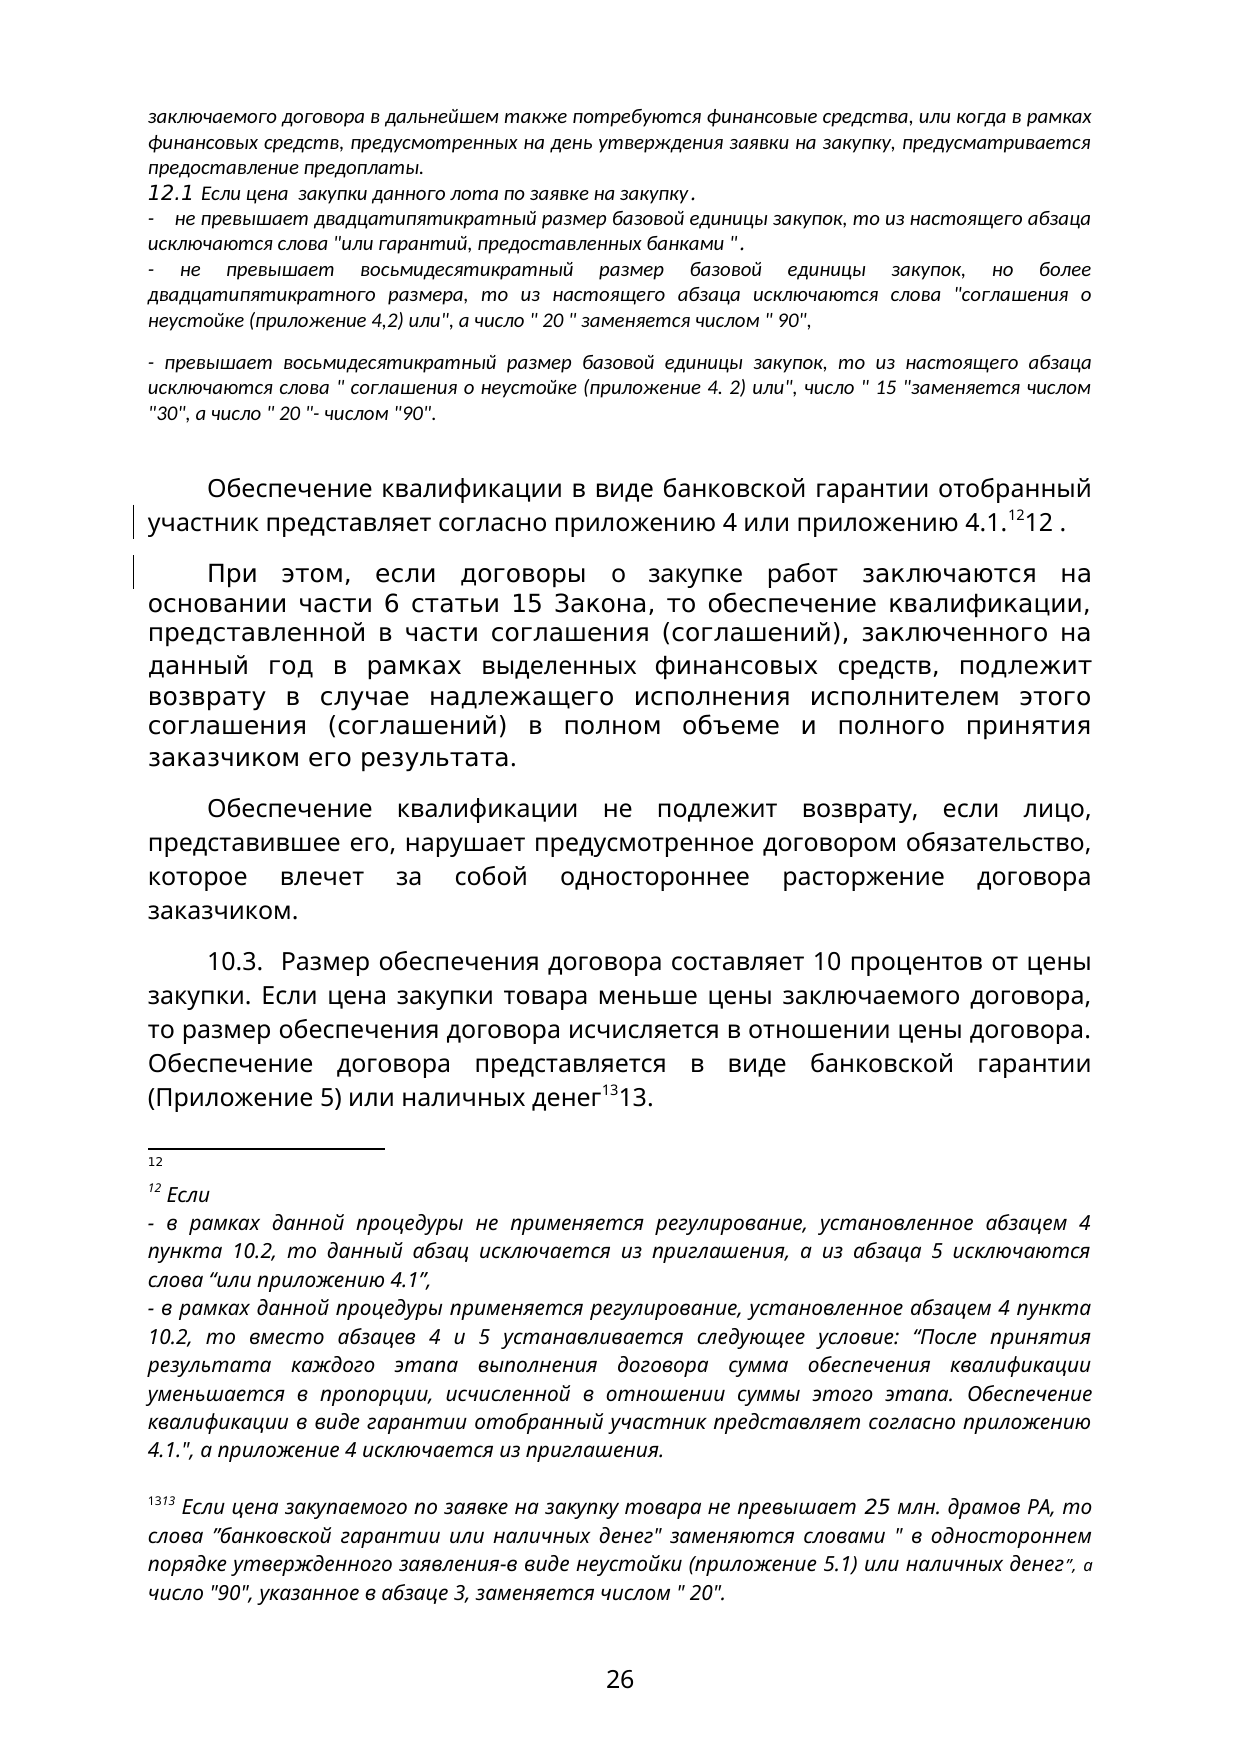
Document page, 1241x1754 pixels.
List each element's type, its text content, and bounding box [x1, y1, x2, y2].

text Обеспечение квалификации не подлежит возврату, если лицо, представившее его, нарушает предусмотренное договором обязательство, которое влечет за собой одностороннее расторжение договора заказчиком. [148, 791, 1092, 927]
text 10.3. Размер обеспечения договора составляет 10 процентов от цены закупки. Если цена закупки товара меньше цены заключаемого договора, то размер обеспечения договора исчисляется в отношении цены договора. Обеспечение договора представляется в виде банковской гарантии (Приложение 5) или наличных денег13. [148, 944, 1092, 1114]
text - превышает восьмидесятикратный размер базовой единицы закупок, то из настоящего абзаца исключаются слова " соглашения о неустойке (приложение 4. 2) или", число " 15 "заменяется числом "30", а число " 20 "- числом "90". [148, 349, 1092, 425]
text - не превышает двадцатипятикратный размер базовой единицы закупок, то из настоящего абзаца исключаются слова "или гарантий, предоставленных банками "․ [148, 205, 1092, 256]
text 12.1 Если цена закупки данного лота по заявке на закупку․ [148, 180, 1092, 205]
text - не превышает восьмидесятикратный размер базовой единицы закупок, но более двадцатипятикратного размера, то из настоящего абзаца исключаются слова "соглашения о неустойке (приложение 4,2) или", а число " 20 " заменяется числом " 90", [148, 256, 1092, 332]
text При этом, если договоры о закупке работ заключаются на основании части 6 статьи 15 Закона, то обеспечение квалификации, представленной в части соглашения (соглашений), заключенного на данный год в рамках выделенных финансовых средств, подлежит возврату в случае надлежащего исполнения исполнителем этого соглашения (соглашений) в полном объеме и полного принятия заказчиком его результата. [148, 555, 1092, 774]
text Обеспечение квалификации в виде банковской гарантии отобранный участник представляет согласно приложению 4 или приложению 4.1.12 . [148, 471, 1092, 539]
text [148, 103, 1092, 180]
